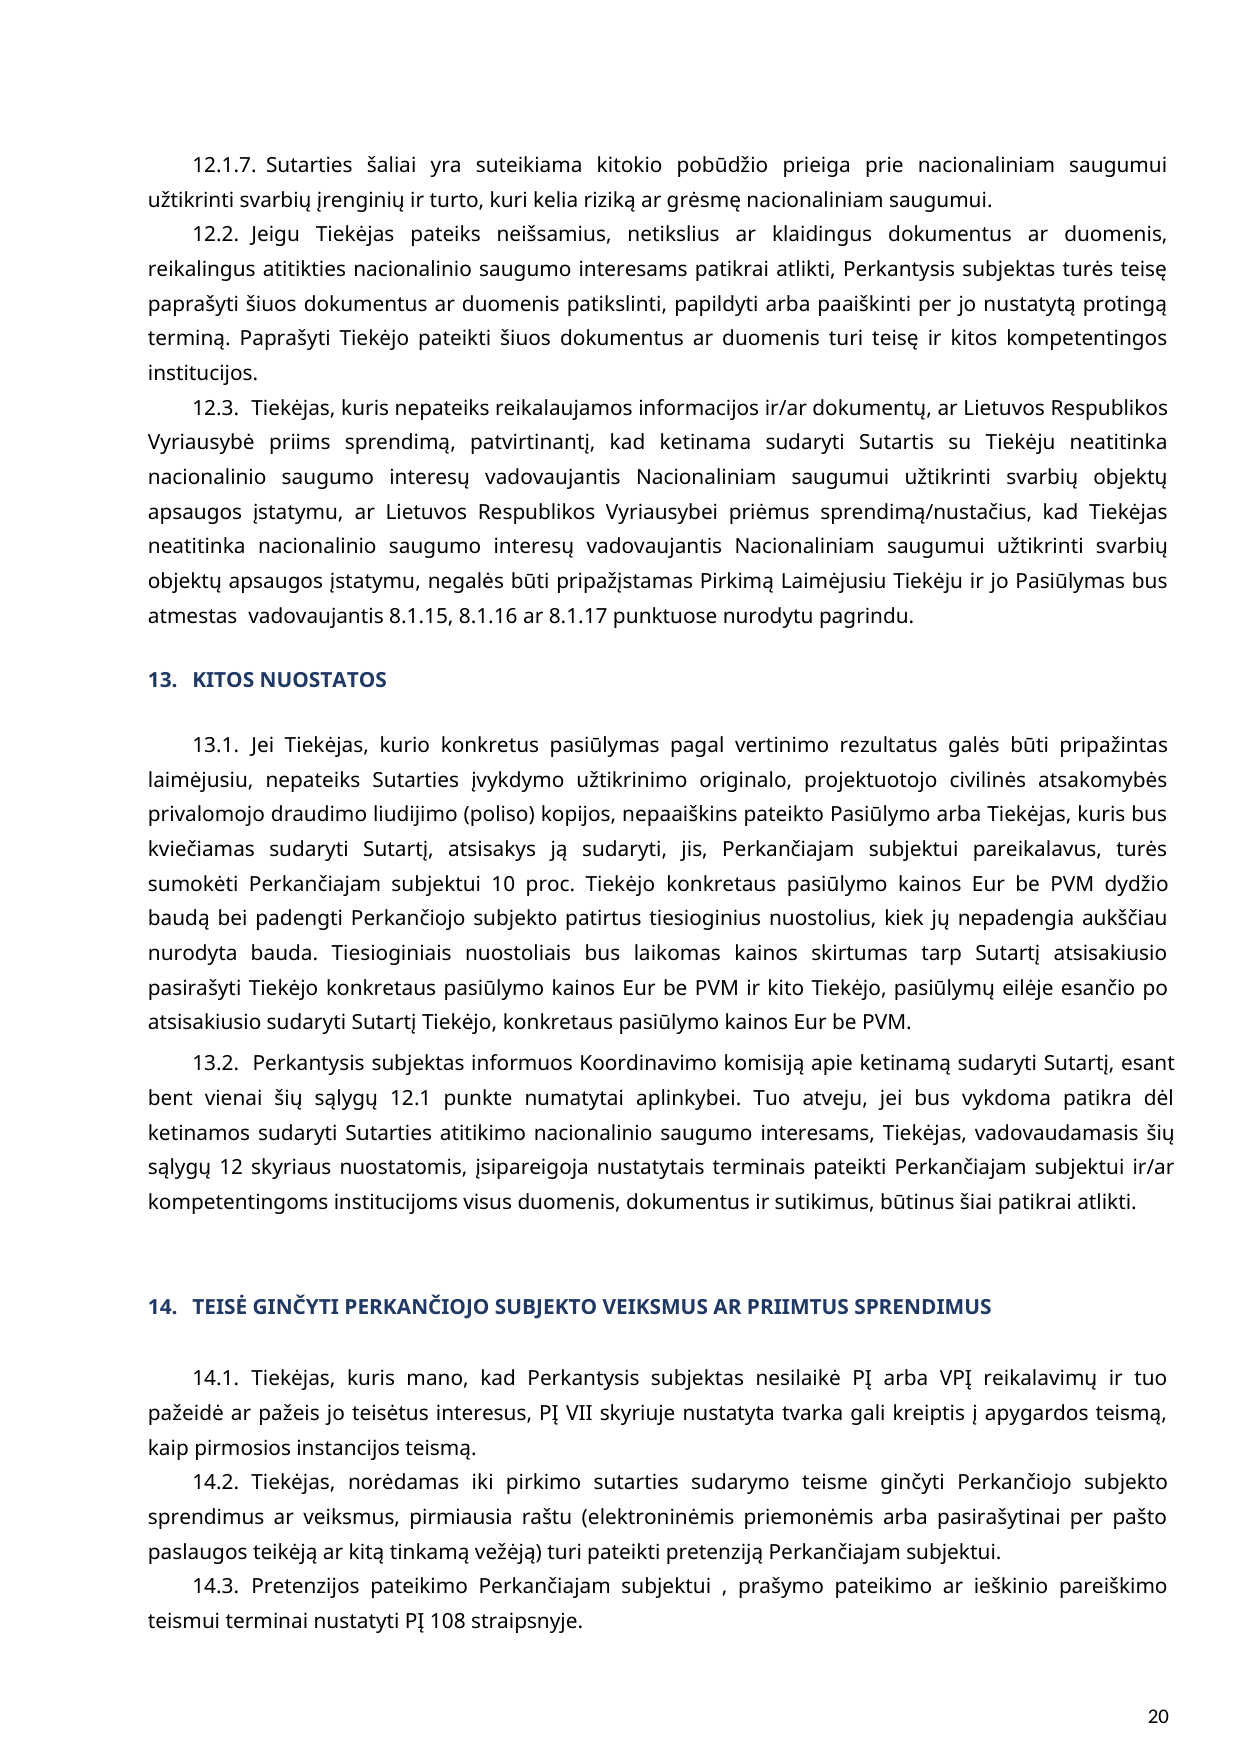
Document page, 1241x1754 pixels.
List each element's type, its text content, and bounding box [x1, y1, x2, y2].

list Sutarties šaliai yra suteikiama kitokio pobūdžio prieiga prie nacionaliniam saugumui užtikrinti svarbių įrenginių ir turto, kuri kelia riziką ar grėsmę nacionaliniam saugumui. [148, 150, 1169, 213]
text 13.2. Perkantysis subjektas informuos Koordinavimo komisiją apie ketinamą sudaryti Sutartį, esant bent vienai šių sąlygų 12.1 punkte numatytai aplinkybei. Tuo atveju, jei bus vykdoma patikra dėl ketinamos sudaryti Sutarties atitikimo nacionalinio saugumo interesams, Tiekėjas, vadovaudamasis šių sąlygų 12 skyriaus nuostatomis, įsipareigoja nustatytais terminais pateikti Perkančiajam subjektui ir/ar kompetentingoms institucijoms visus duomenis, dokumentus ir sutikimus, būtinus šiai patikrai atlikti. [148, 1048, 1176, 1216]
list Tiekėjas, kuris mano, kad Perkantysis subjektas nesilaikė PĮ arba VPĮ reikalavimų ir tuo pažeidė ar pažeis jo teisėtus interesus, PĮ VII skyriuje nustatyta tvarka gali kreiptis į apygardos teismą, kaip pirmosios instancijos teismą. [148, 1363, 1169, 1461]
list Tiekėjas, kuris nepateiks reikalaujamos informacijos ir/ar dokumentų, ar Lietuvos Respublikos Vyriausybė priims sprendimą, patvirtinantį, kad ketinama sudaryti Sutartis su Tiekėju neatitinka nacionalinio saugumo interesų vadovaujantis Nacionaliniam saugumui užtikrinti svarbių objektų apsaugos įstatymu, ar Lietuvos Respublikos Vyriausybei priėmus sprendimą/nustačius, kad Tiekėjas neatitinka nacionalinio saugumo interesų vadovaujantis Nacionaliniam saugumui užtikrinti svarbių objektų apsaugos įstatymu, negalės būti pripažįstamas Pirkimą Laimėjusiu Tiekėju ir jo Pasiūlymas bus atmestas vadovaujantis 8.1.15, 8.1.16 ar 8.1.17 punktuose nurodytu pagrindu. [148, 393, 1169, 629]
list Pretenzijos pateikimo Perkančiajam subjektui , prašymo pateikimo ar ieškinio pareiškimo teismui terminai nustatyti PĮ 108 straipsnyje. [148, 1572, 1169, 1635]
subtitle TEISĖ GINČYTI PERKANČIOJO SUBJEKTO VEIKSMUS AR PRIIMTUS SPRENDIMUS [148, 1292, 1169, 1320]
subtitle KITOS NUOSTATOS [148, 665, 1169, 693]
list Jeigu Tiekėjas pateiks neišsamius, netikslius ar klaidingus dokumentus ar duomenis, reikalingus atitikties nacionalinio saugumo interesams patikrai atlikti, Perkantysis subjektas turės teisę paprašyti šiuos dokumentus ar duomenis patikslinti, papildyti arba paaiškinti per jo nustatytą protingą terminą. Paprašyti Tiekėjo pateikti šiuos dokumentus ar duomenis turi teisę ir kitos kompetentingos institucijos. [148, 219, 1169, 387]
list Jei Tiekėjas, kurio konkretus pasiūlymas pagal vertinimo rezultatus galės būti pripažintas laimėjusiu, nepateiks Sutarties įvykdymo užtikrinimo originalo, projektuotojo civilinės atsakomybės privalomojo draudimo liudijimo (poliso) kopijos, nepaaiškins pateikto Pasiūlymo arba Tiekėjas, kuris bus kviečiamas sudaryti Sutartį, atsisakys ją sudaryti, jis, Perkančiajam subjektui pareikalavus, turės sumokėti Perkančiajam subjektui 10 proc. Tiekėjo konkretaus pasiūlymo kainos Eur be PVM dydžio baudą bei padengti Perkančiojo subjekto patirtus tiesioginius nuostolius, kiek jų nepadengia aukščiau nurodyta bauda. Tiesioginiais nuostoliais bus laikomas kainos skirtumas tarp Sutartį atsisakiusio pasirašyti Tiekėjo konkretaus pasiūlymo kainos Eur be PVM ir kito Tiekėjo, pasiūlymų eilėje esančio po atsisakiusio sudaryti Sutartį Tiekėjo, konkretaus pasiūlymo kainos Eur be PVM. [148, 730, 1169, 1036]
list Tiekėjas, norėdamas iki pirkimo sutarties sudarymo teisme ginčyti Perkančiojo subjekto sprendimus ar veiksmus, pirmiausia raštu (elektroninėmis priemonėmis arba pasirašytinai per pašto paslaugos teikėją ar kitą tinkamą vežėją) turi pateikti pretenziją Perkančiajam subjektui. [148, 1467, 1169, 1565]
